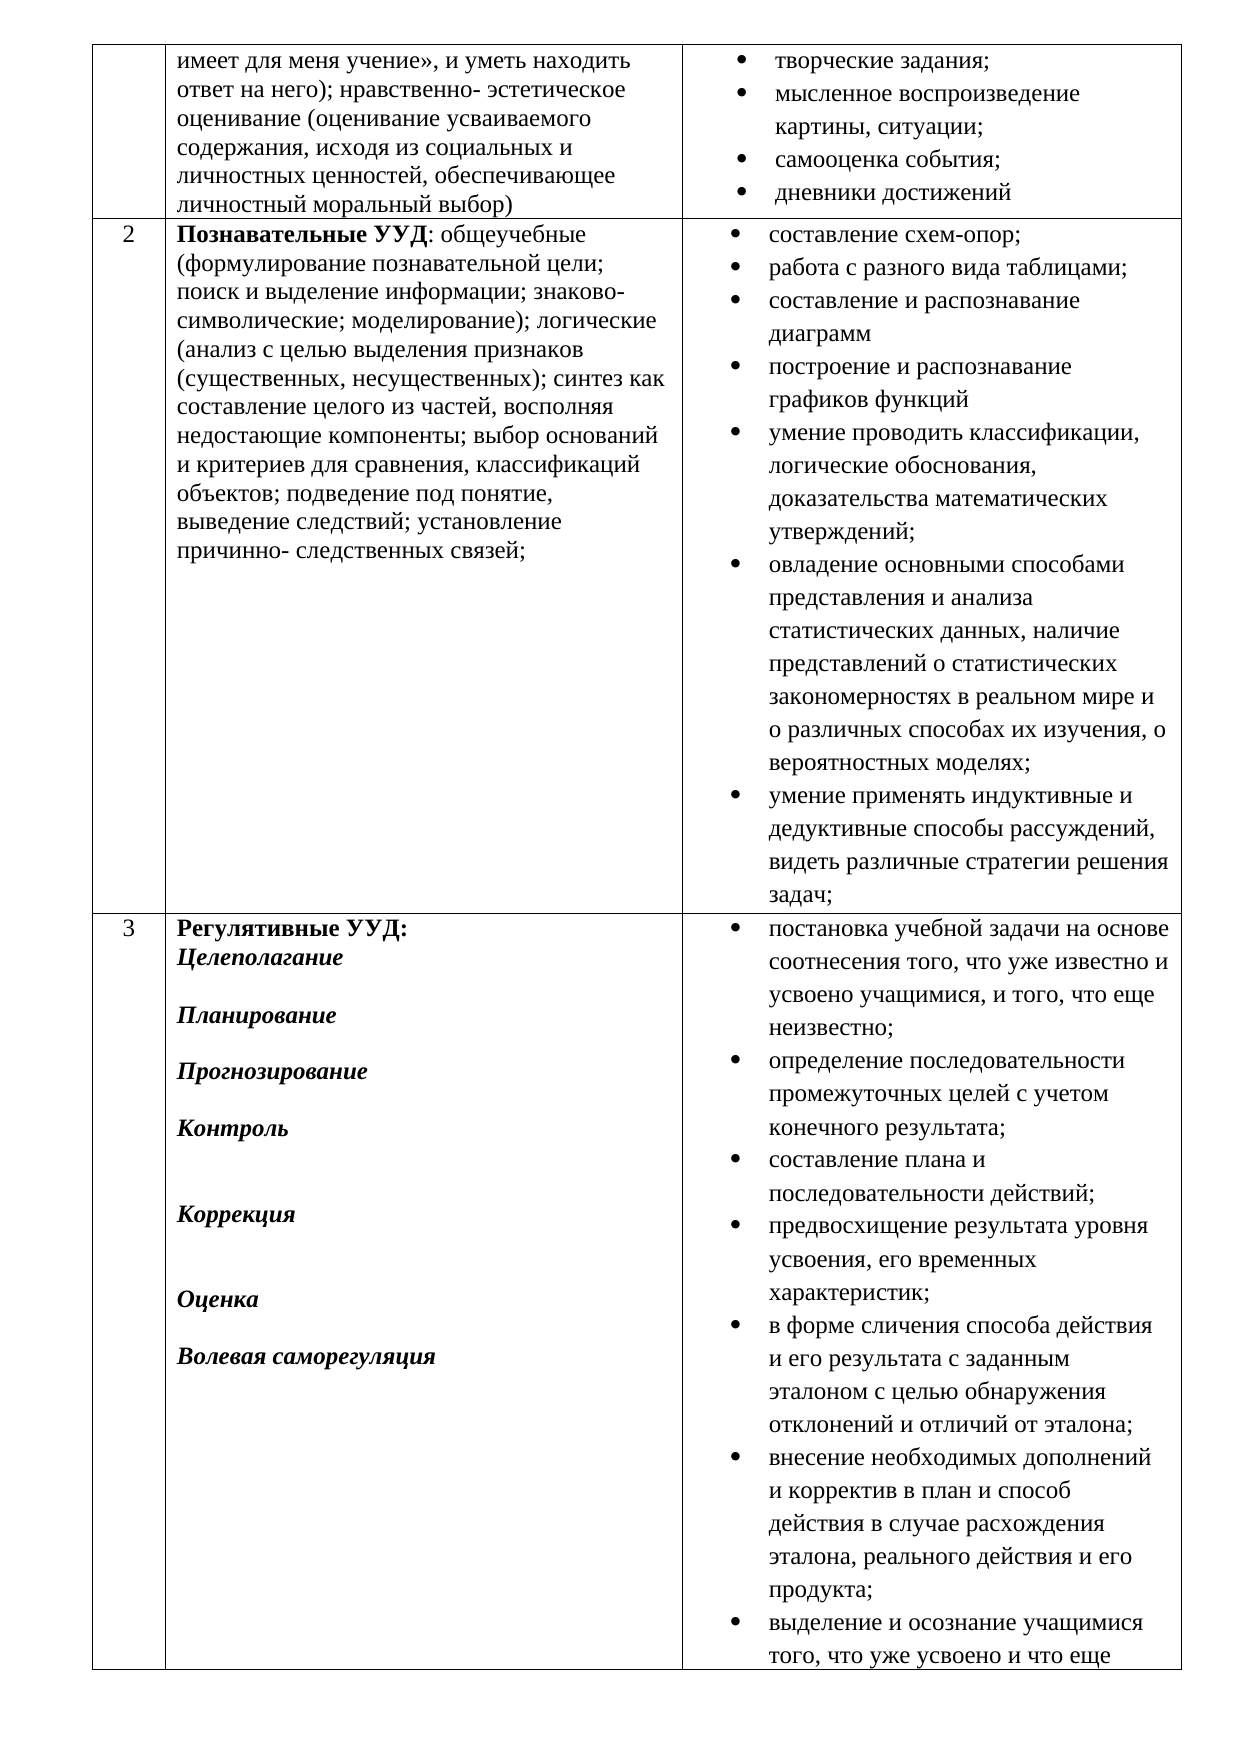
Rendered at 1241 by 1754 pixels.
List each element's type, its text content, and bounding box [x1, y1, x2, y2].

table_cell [166, 914, 682, 1669]
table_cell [166, 45, 682, 218]
table_cell составление схем-опор; работа с разного вида таблицами; составление и распознавание диаграмм построение и распознавание графиков функций умение проводить классификации, логические обоснования, доказательства математических утверждений; овладение основными способами представления и анализа статистических данных, наличие представлений о статистических закономерностях в реальном мире и о различных способах их изучения, о вероятностных моделях; умение применять индуктивные и дедуктивные способы рассуждений, видеть различные стратегии решения задач; [683, 219, 1181, 912]
table_cell 3 [93, 914, 165, 1669]
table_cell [683, 45, 1181, 218]
table_cell 1 [93, 45, 165, 218]
table_cell 2 [93, 219, 165, 912]
table_cell Познавательные УУД: общеучебные (формулирование познавательной цели; поиск и выделение информации; знаково-символические; моделирование); логические (анализ с целью выделения признаков (существенных, несущественных); синтез как составление целого из частей, восполняя недостающие компоненты; выбор оснований и критериев для сравнения, классификаций объектов; подведение под понятие, выведение следствий; установление причинно- следственных связей; [166, 219, 682, 912]
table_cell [683, 914, 1181, 1669]
